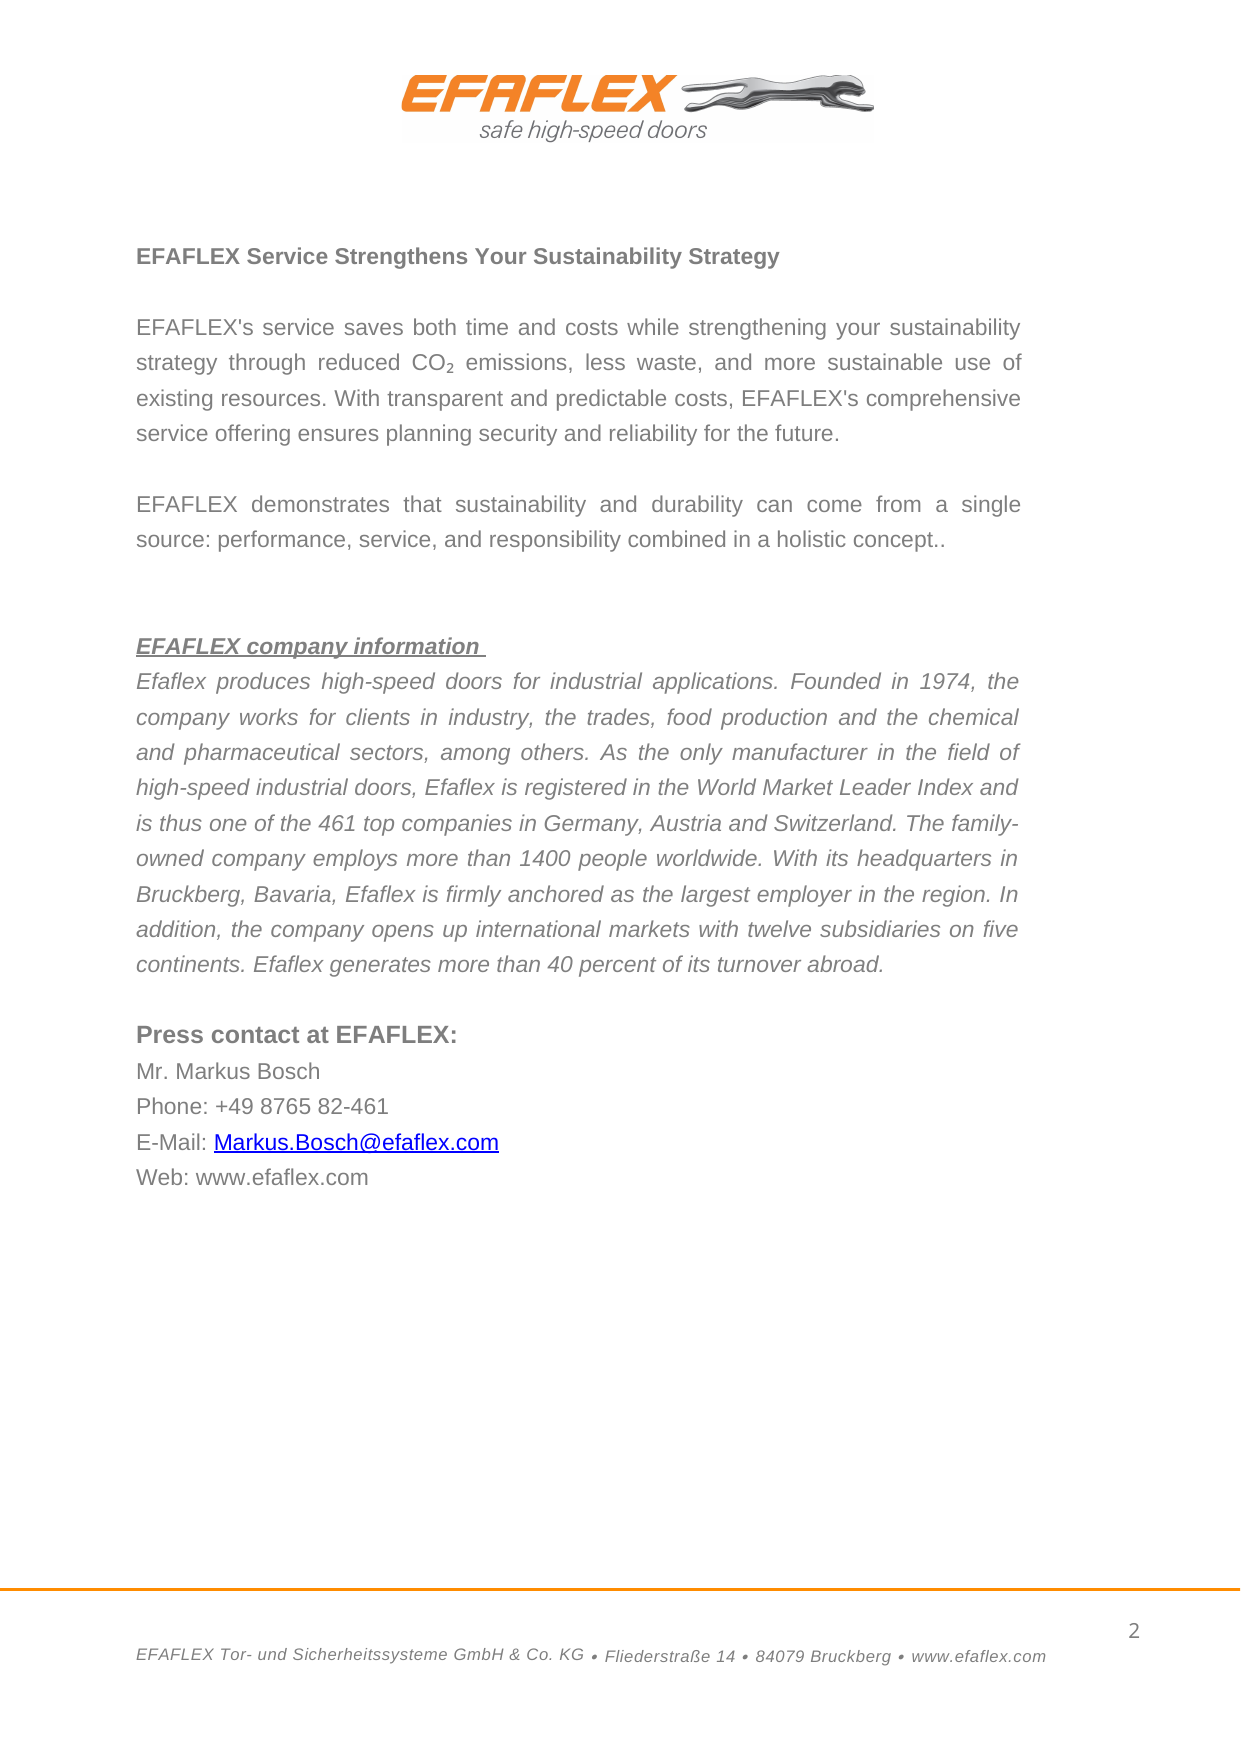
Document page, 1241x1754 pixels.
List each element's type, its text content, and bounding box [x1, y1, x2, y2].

text Efaflex produces high-speed doors for industrial applications. Founded in 1974, the company works for clients in industry, the trades, food production and the chemical and pharmaceutical sectors, among others. As the only manufacturer in the field of high-speed industrial doors, Efaflex is registered in the World Market Leader Index and is thus one of the 461 top companies in Germany, Austria and Switzerland. The family-owned company employs more than 1400 people worldwide. With its headquarters in Bruckberg, Bavaria, Efaflex is firmly anchored as the largest employer in the region. In addition, the company opens up international markets with twelve subsidiaries on five continents. Efaflex generates more than 40 percent of its turnover abroad. [136, 661, 1022, 980]
text EFAFLEX company information [136, 626, 1022, 661]
text Web: www.efaflex.com [136, 1157, 1199, 1192]
picture [401, 75, 874, 143]
text Mr. Markus Bosch [136, 1051, 1199, 1086]
text Phone: +49 8765 82-461 [136, 1086, 1199, 1122]
text EFAFLEX's service saves both time and costs while strengthening your sustainability strategy through reduced CO₂ emissions, less waste, and more sustainable use of existing resources. With transparent and predictable costs, EFAFLEX's comprehensive service offering ensures planning security and reliability for the future. [136, 307, 1022, 449]
text E-Mail: Markus.Bosch@efaflex.com [136, 1122, 1199, 1157]
text EFAFLEX Service Strengthens Your Sustainability Strategy [136, 236, 1022, 272]
text EFAFLEX demonstrates that sustainability and durability can come from a single source: performance, service, and responsibility combined in a holistic concept.. [136, 484, 1022, 555]
text Press contact at EFAFLEX: [136, 1015, 1199, 1051]
